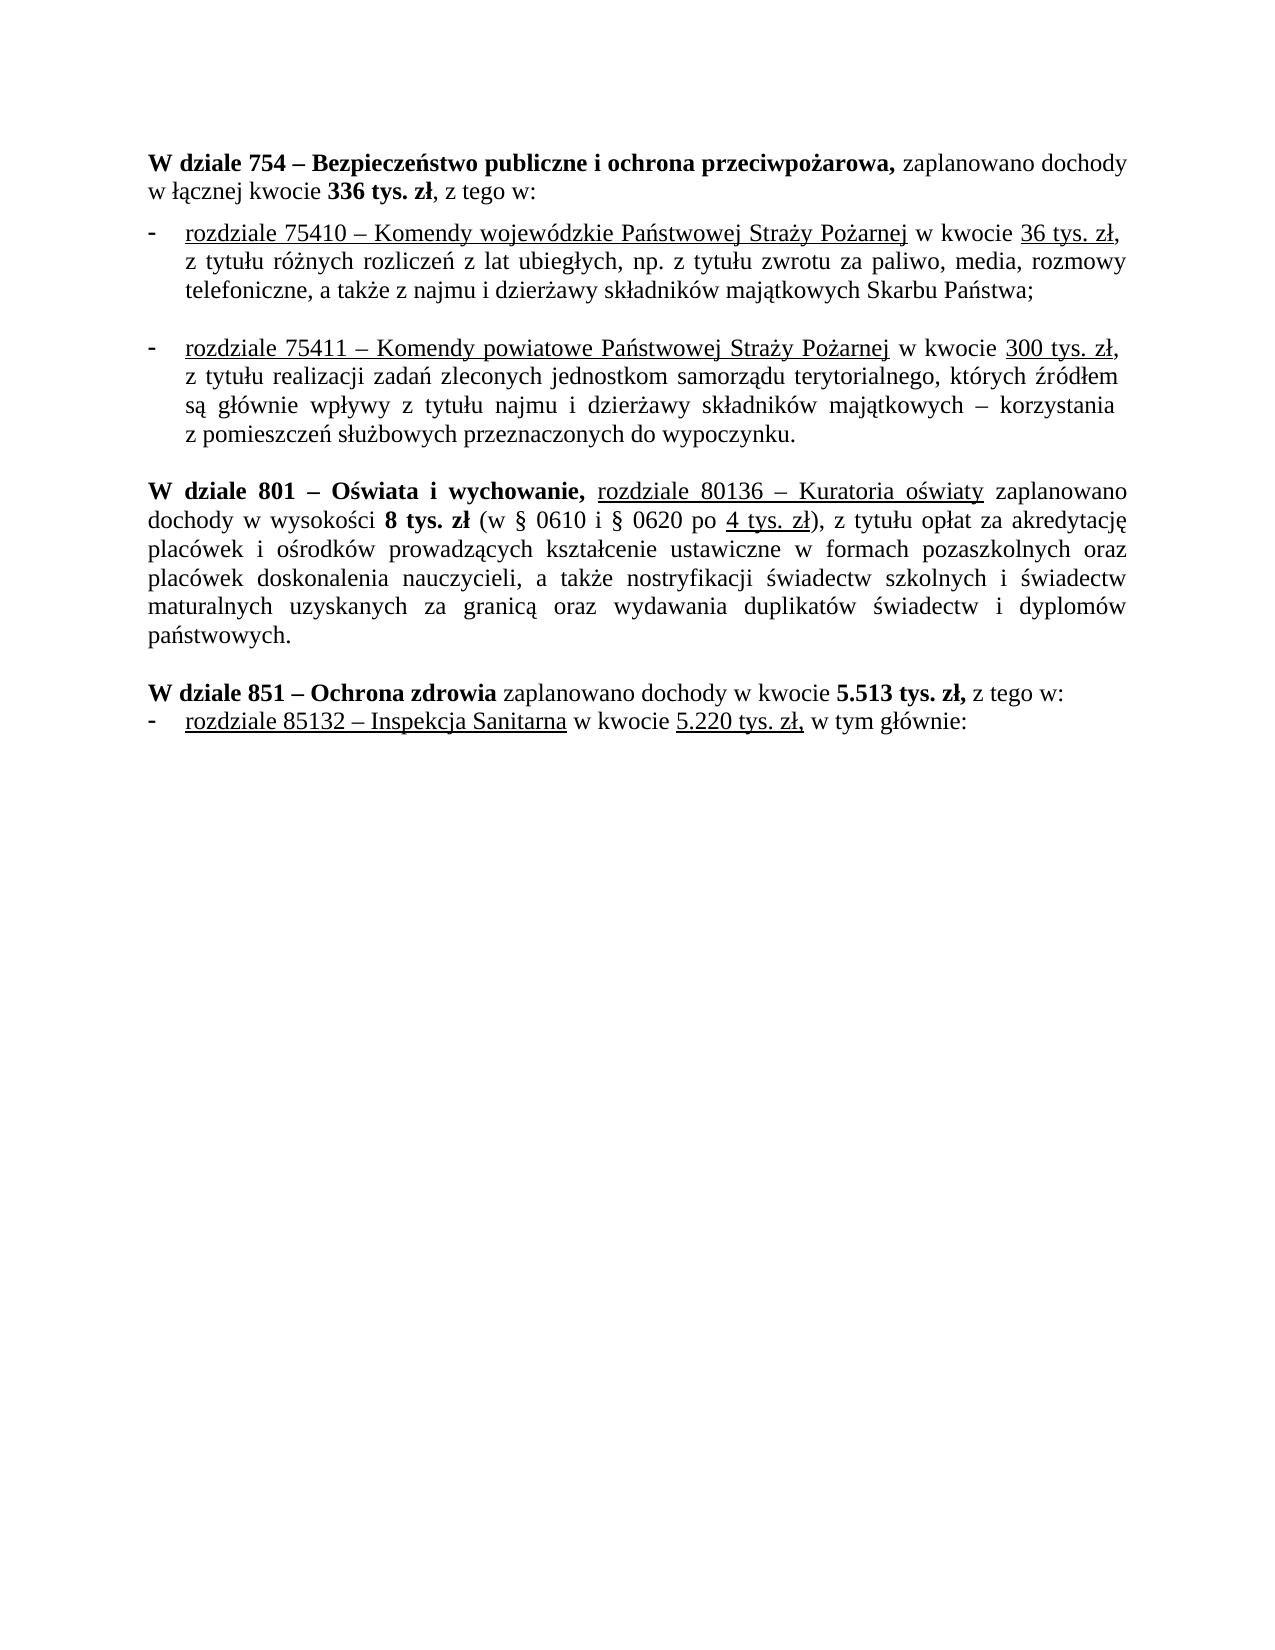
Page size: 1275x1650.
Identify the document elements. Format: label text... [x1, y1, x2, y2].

list rozdziale 75411 – Komendy powiatowe Państwowej Straży Pożarnej w kwocie 300 tys. zł, z tytułu realizacji zadań zleconych jednostkom samorządu terytorialnego, których źródłem są głównie wpływy z tytułu najmu i dzierżawy składników majątkowych – korzystania z pomieszczeń służbowych przeznaczonych do wypoczynku. [148, 333, 1127, 448]
list rozdziale 75410 – Komendy wojewódzkie Państwowej Straży Pożarnej w kwocie 36 tys. zł, z tytułu różnych rozliczeń z lat ubiegłych, np. z tytułu zwrotu za paliwo, media, rozmowy telefoniczne, a także z najmu i dzierżawy składników majątkowych Skarbu Państwa; [148, 218, 1127, 304]
text W dziale 851 – Ochrona zdrowia zaplanowano dochody w kwocie 5.513 tys. zł, z tego w: [148, 678, 1127, 706]
list rozdziale 85132 – Inspekcja Sanitarna w kwocie 5.220 tys. zł, w tym głównie: [148, 706, 1127, 735]
text W dziale 801 – Oświata i wychowanie, rozdziale 80136 – Kuratoria oświaty zaplanowano dochody w wysokości 8 tys. zł (w § 0610 i § 0620 po 4 tys. zł), z tytułu opłat za akredytację placówek i ośrodków prowadzących kształcenie ustawiczne w formach pozaszkolnych oraz placówek doskonalenia nauczycieli, a także nostryfikacji świadectw szkolnych i świadectw maturalnych uzyskanych za granicą oraz wydawania duplikatów świadectw i dyplomów państwowych. [148, 476, 1127, 649]
text W dziale 754 – Bezpieczeństwo publiczne i ochrona przeciwpożarowa, zaplanowano dochody w łącznej kwocie 336 tys. zł, z tego w: [148, 148, 1127, 205]
